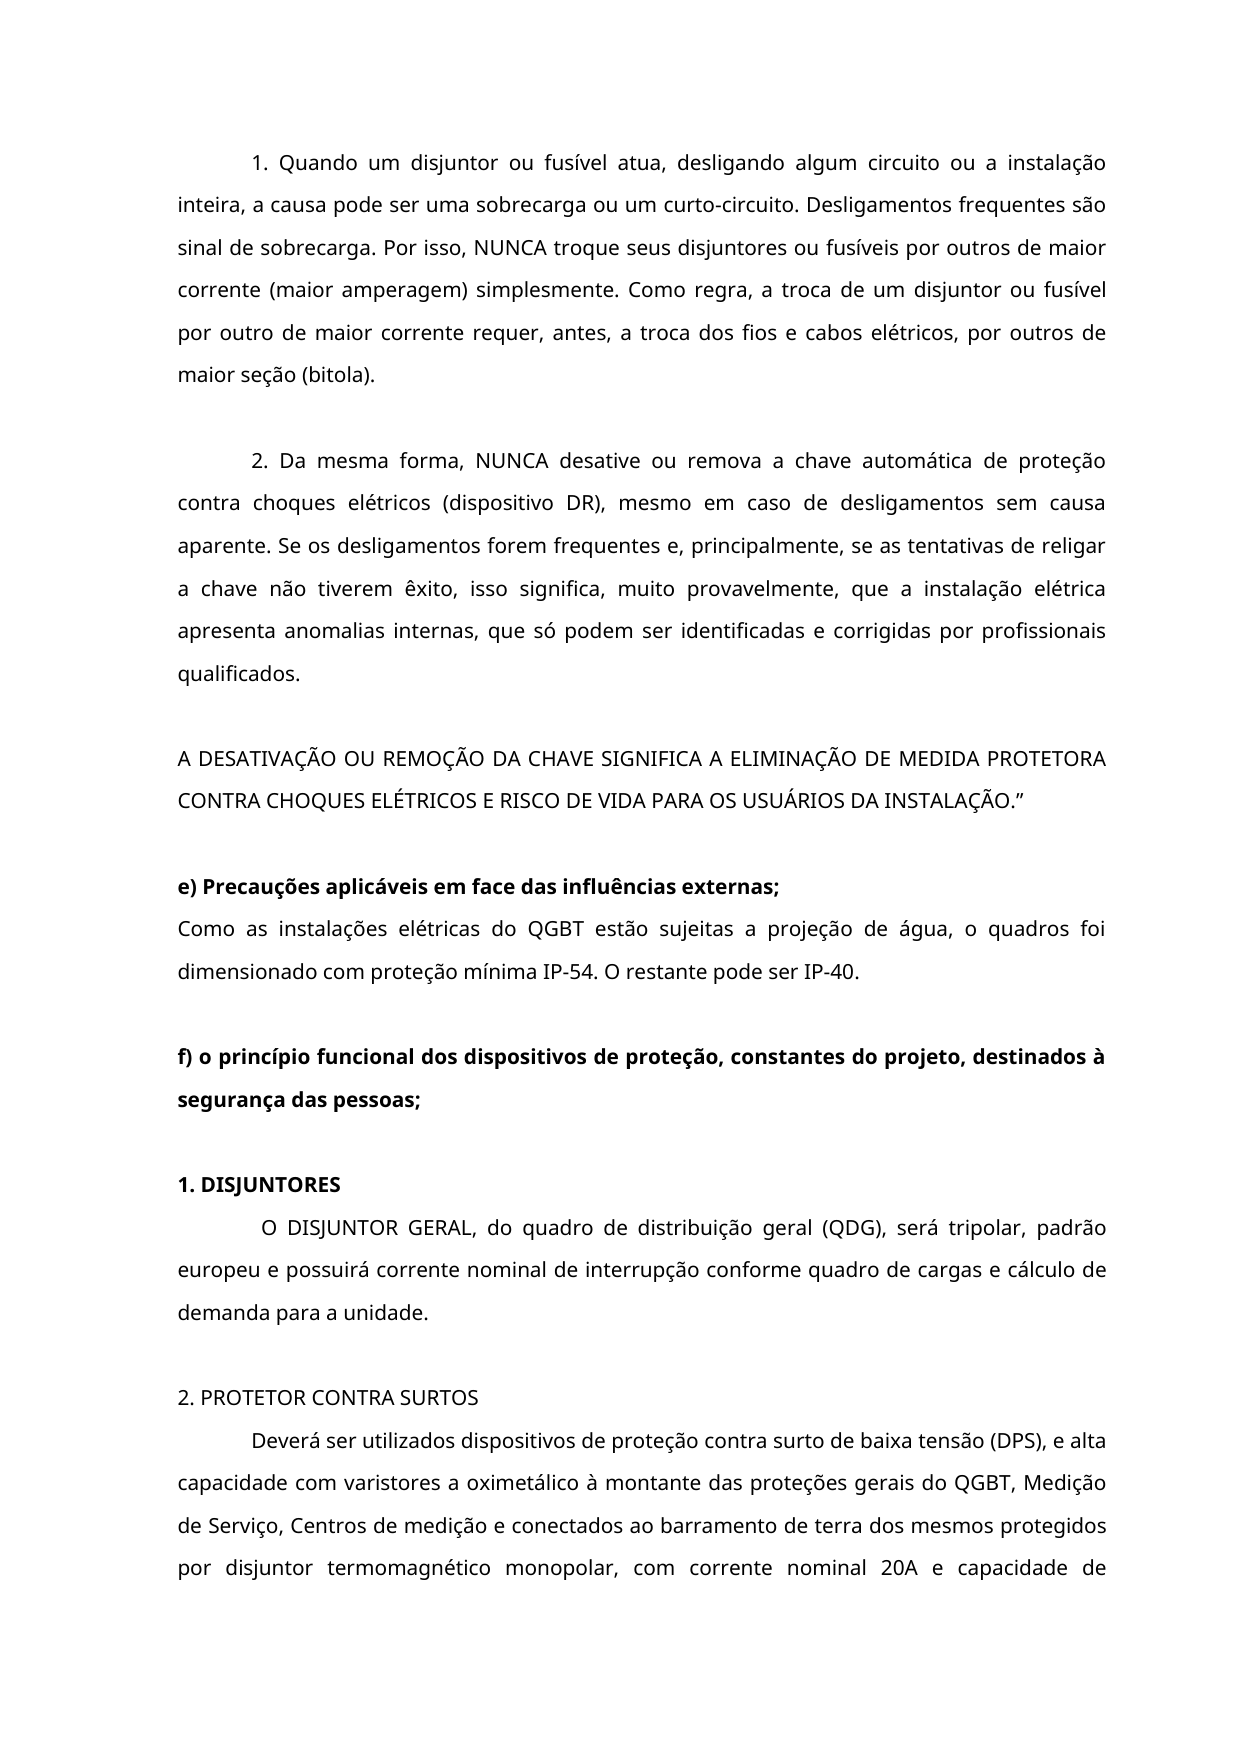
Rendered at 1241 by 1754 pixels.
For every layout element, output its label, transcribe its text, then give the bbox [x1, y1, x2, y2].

text e) Precauções aplicáveis em face das influências externas; [177, 872, 1107, 900]
text A DESATIVAÇÃO OU REMOÇÃO DA CHAVE SIGNIFICA A ELIMINAÇÃO DE MEDIDA PROTETORA CONTRA CHOQUES ELÉTRICOS E RISCO DE VIDA PARA OS USUÁRIOS DA INSTALAÇÃO.” [177, 744, 1107, 815]
text O DISJUNTOR GERAL, do quadro de distribuição geral (QDG), será tripolar, padrão europeu e possuirá corrente nominal de interrupção conforme quadro de cargas e cálculo de demanda para a unidade. [177, 1213, 1107, 1326]
text 1. Quando um disjuntor ou fusível atua, desligando algum circuito ou a instalação inteira, a causa pode ser uma sobrecarga ou um curto-circuito. Desligamentos frequentes são sinal de sobrecarga. Por isso, NUNCA troque seus disjuntores ou fusíveis por outros de maior corrente (maior amperagem) simplesmente. Como regra, a troca de um disjuntor ou fusível por outro de maior corrente requer, antes, a troca dos fios e cabos elétricos, por outros de maior seção (bitola). [177, 148, 1107, 389]
text f) o princípio funcional dos dispositivos de proteção, constantes do projeto, destinados à segurança das pessoas; [177, 1042, 1107, 1113]
text 2. PROTETOR CONTRA SURTOS [177, 1383, 1107, 1412]
text 2. Da mesma forma, NUNCA desative ou remova a chave automática de proteção contra choques elétricos (dispositivo DR), mesmo em caso de desligamentos sem causa aparente. Se os desligamentos forem frequentes e, principalmente, se as tentativas de religar a chave não tiverem êxito, isso significa, muito provavelmente, que a instalação elétrica apresenta anomalias internas, que só podem ser identificadas e corrigidas por profissionais qualificados. [177, 446, 1107, 687]
text 1. DISJUNTORES [177, 1170, 1107, 1198]
text Como as instalações elétricas do QGBT estão sujeitas a projeção de água, o quadros foi dimensionado com proteção mínima IP-54. O restante pode ser IP-40. [177, 914, 1107, 986]
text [177, 1426, 1107, 1582]
